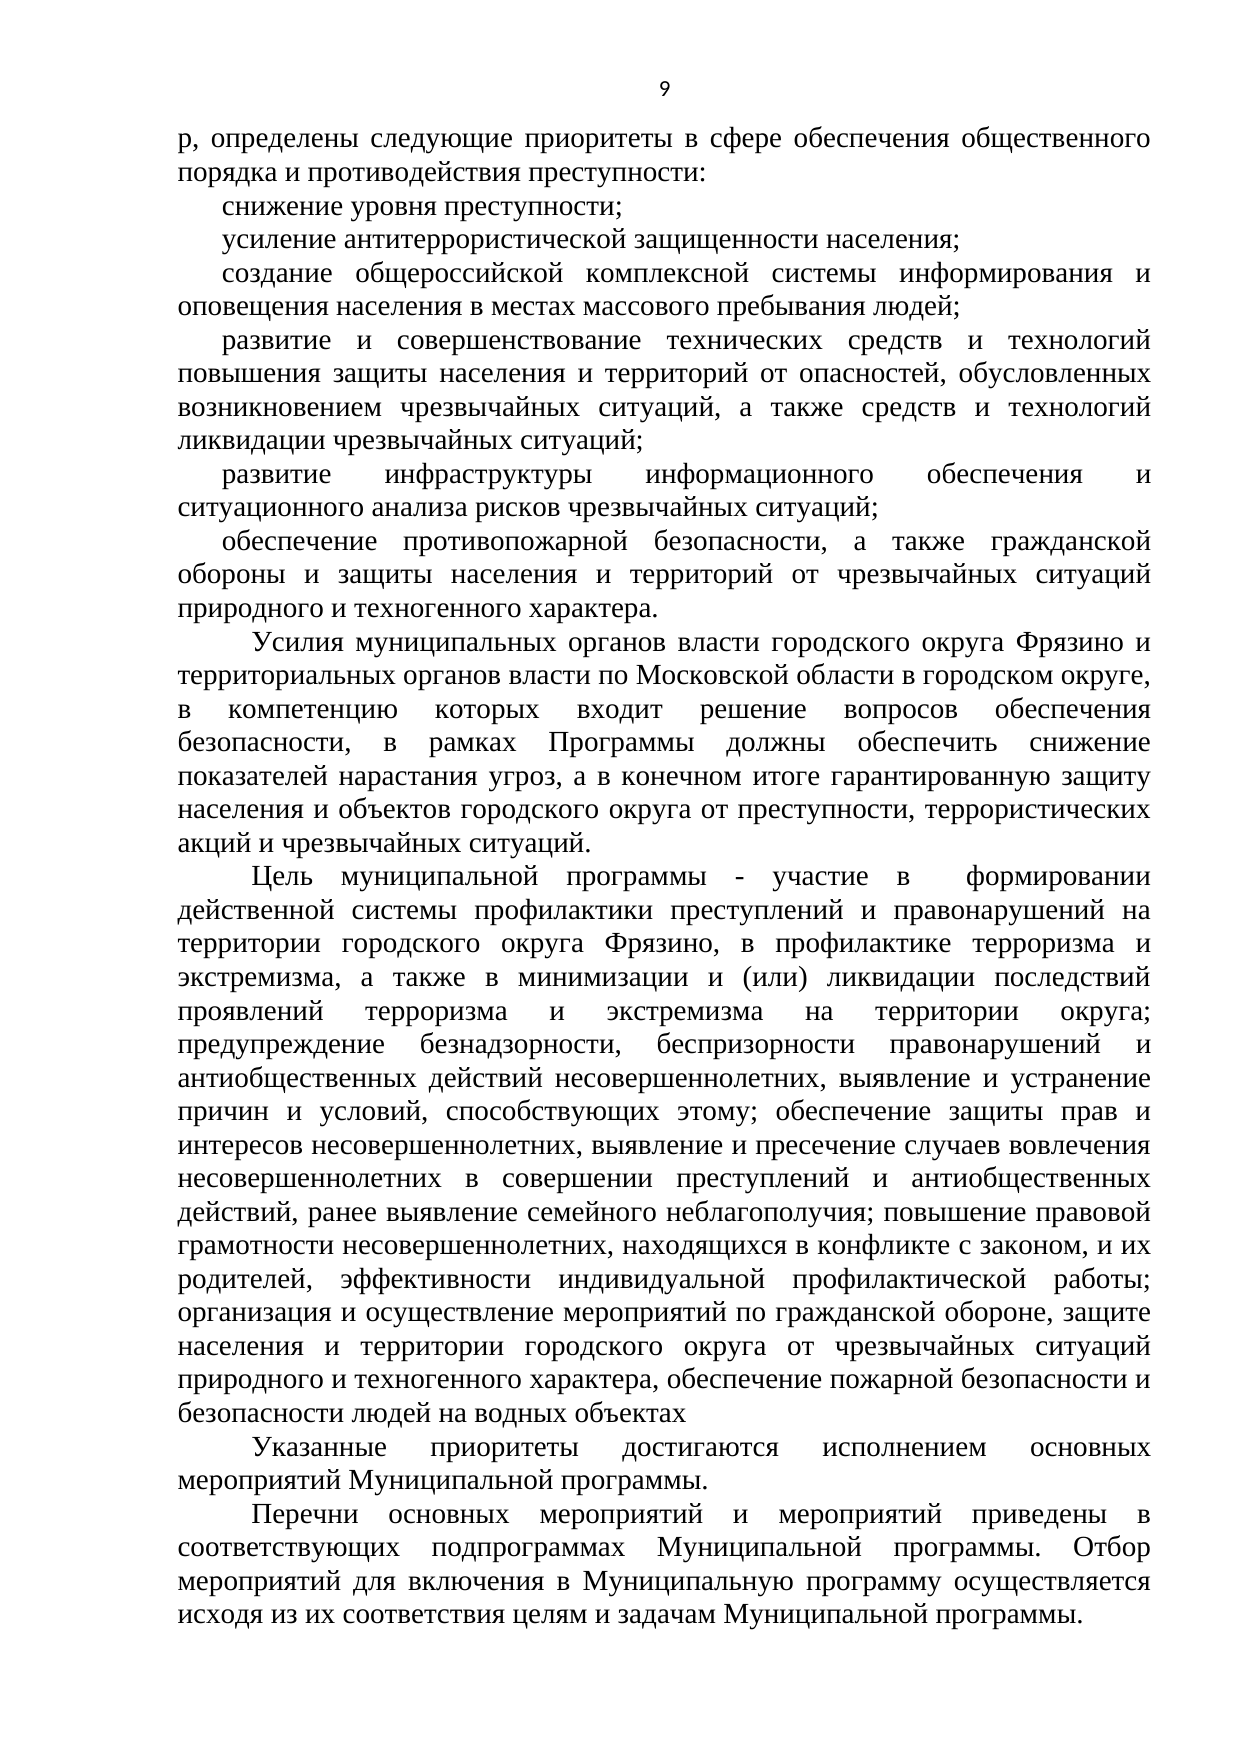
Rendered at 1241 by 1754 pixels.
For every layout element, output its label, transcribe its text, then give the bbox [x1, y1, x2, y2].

text обеспечение противопожарной безопасности, а также гражданской обороны и защиты населения и территорий от чрезвычайных ситуаций природного и техногенного характера. [177, 523, 1152, 624]
text Перечни основных мероприятий и мероприятий приведены в соответствующих подпрограммах Муниципальной программы. Отбор мероприятий для включения в Муниципальную программу осуществляется исходя из их соответствия целям и задачам Муниципальной программы. [177, 1496, 1152, 1630]
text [177, 121, 1152, 188]
text Указанные приоритеты достигаются исполнением основных мероприятий Муниципальной программы. [177, 1429, 1152, 1496]
text усиление антитеррористической защищенности населения; [177, 221, 1152, 255]
text Усилия муниципальных органов власти городского округа Фрязино и территориальных органов власти по Московской области в городском округе, в компетенцию которых входит решение вопросов обеспечения безопасности, в рамках Программы должны обеспечить снижение показателей нарастания угроз, а в конечном итоге гарантированную защиту населения и объектов городского округа от преступности, террористических акций и чрезвычайных ситуаций. [177, 624, 1152, 858]
text Цель муниципальной программы - участие в формировании действенной системы профилактики преступлений и правонарушений на территории городского округа Фрязино, в профилактике терроризма и экстремизма, а также в минимизации и (или) ликвидации последствий проявлений терроризма и экстремизма на территории округа; предупреждение безнадзорности, беспризорности правонарушений и антиобщественных действий несовершеннолетних, выявление и устранение причин и условий, способствующих этому; обеспечение защиты прав и интересов несовершеннолетних, выявление и пресечение случаев вовлечения несовершеннолетних в совершении преступлений и антиобщественных действий, ранее выявление семейного неблагополучия; повышение правовой грамотности несовершеннолетних, находящихся в конфликте с законом, и их родителей, эффективности индивидуальной профилактической работы; организация и осуществление мероприятий по гражданской обороне, защите населения и территории городского округа от чрезвычайных ситуаций природного и техногенного характера, обеспечение пожарной безопасности и безопасности людей на водных объектах [177, 858, 1152, 1429]
text снижение уровня преступности; [177, 188, 1152, 221]
text создание общероссийской комплексной системы информирования и оповещения населения в местах массового пребывания людей; [177, 255, 1152, 322]
text развитие и совершенствование технических средств и технологий повышения защиты населения и территорий от опасностей, обусловленных возникновением чрезвычайных ситуаций, а также средств и технологий ликвидации чрезвычайных ситуаций; [177, 322, 1152, 456]
text развитие инфраструктуры информационного обеспечения и ситуационного анализа рисков чрезвычайных ситуаций; [177, 456, 1152, 523]
